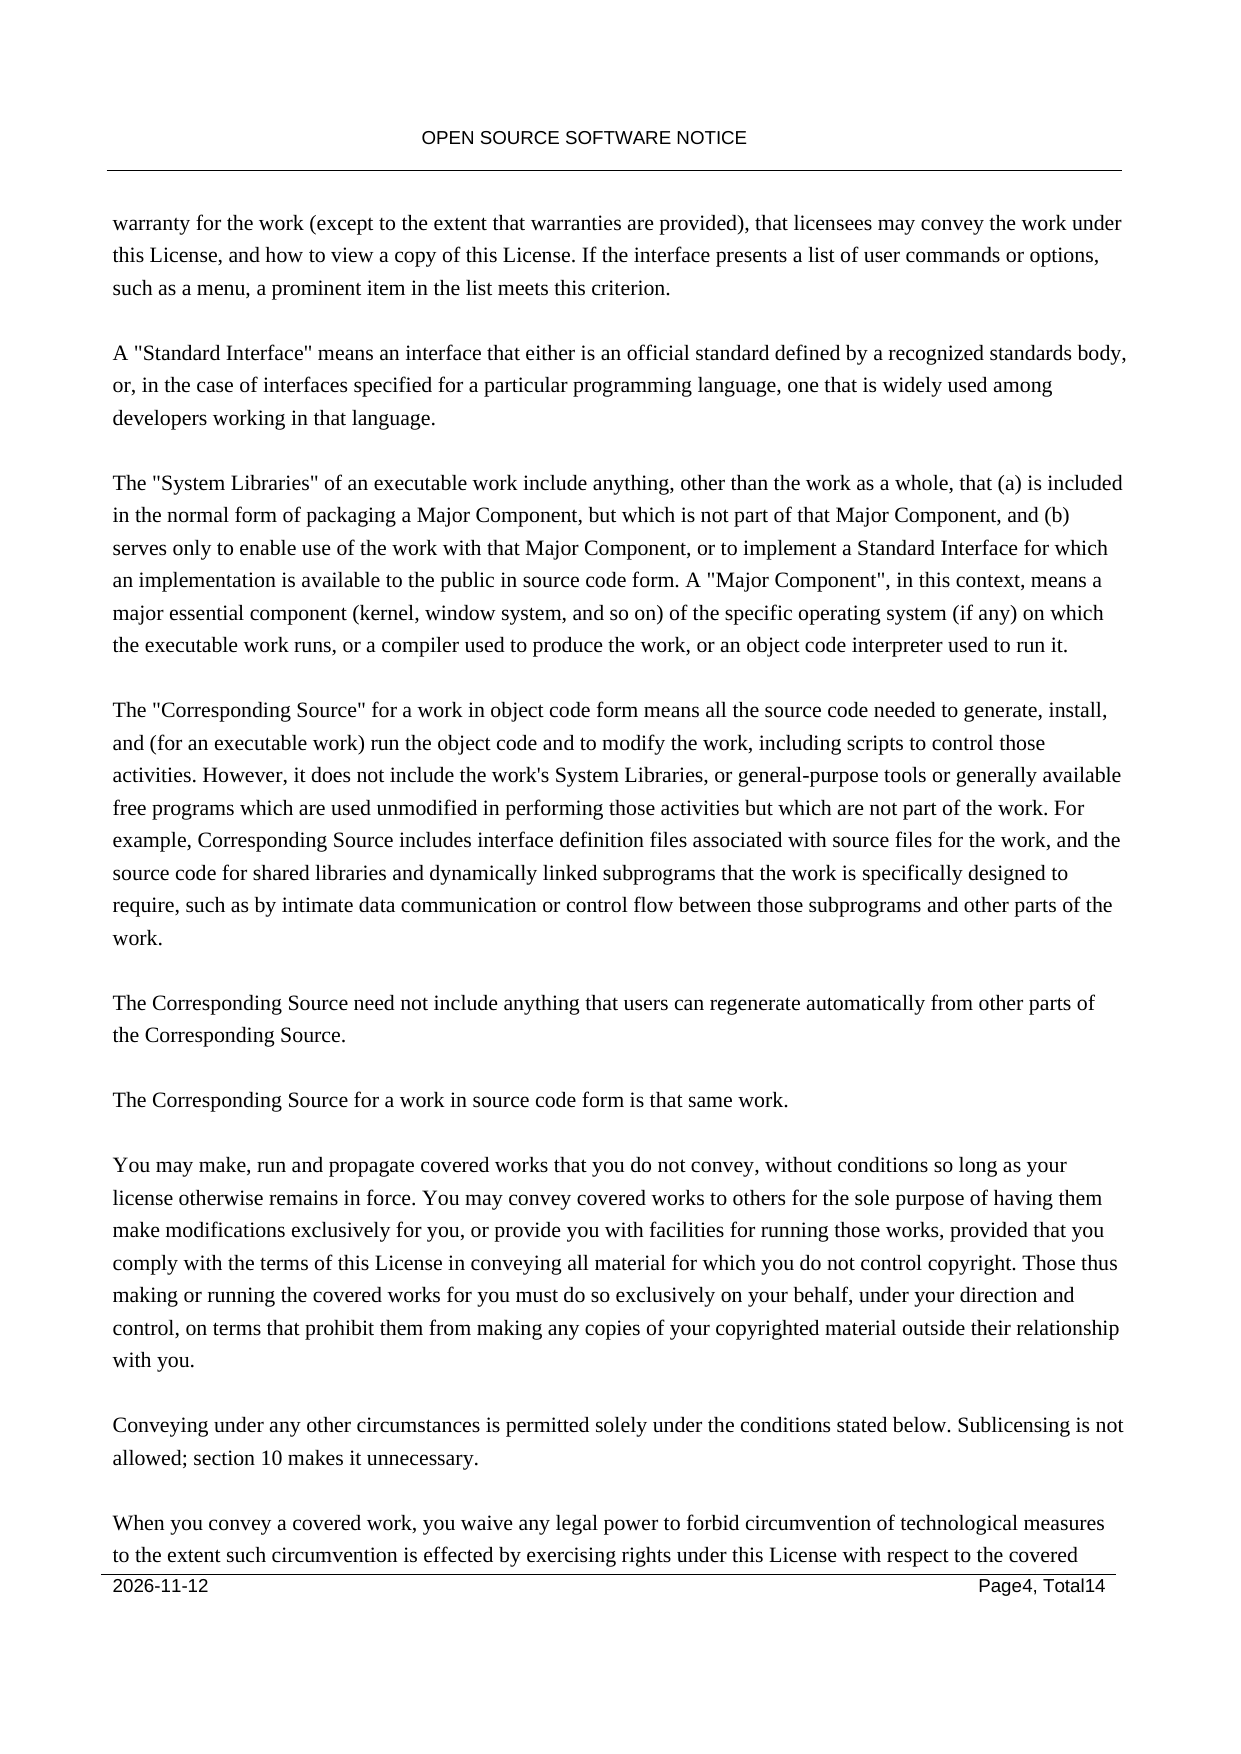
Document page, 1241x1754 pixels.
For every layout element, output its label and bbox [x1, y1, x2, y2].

text [112, 206, 1128, 1571]
